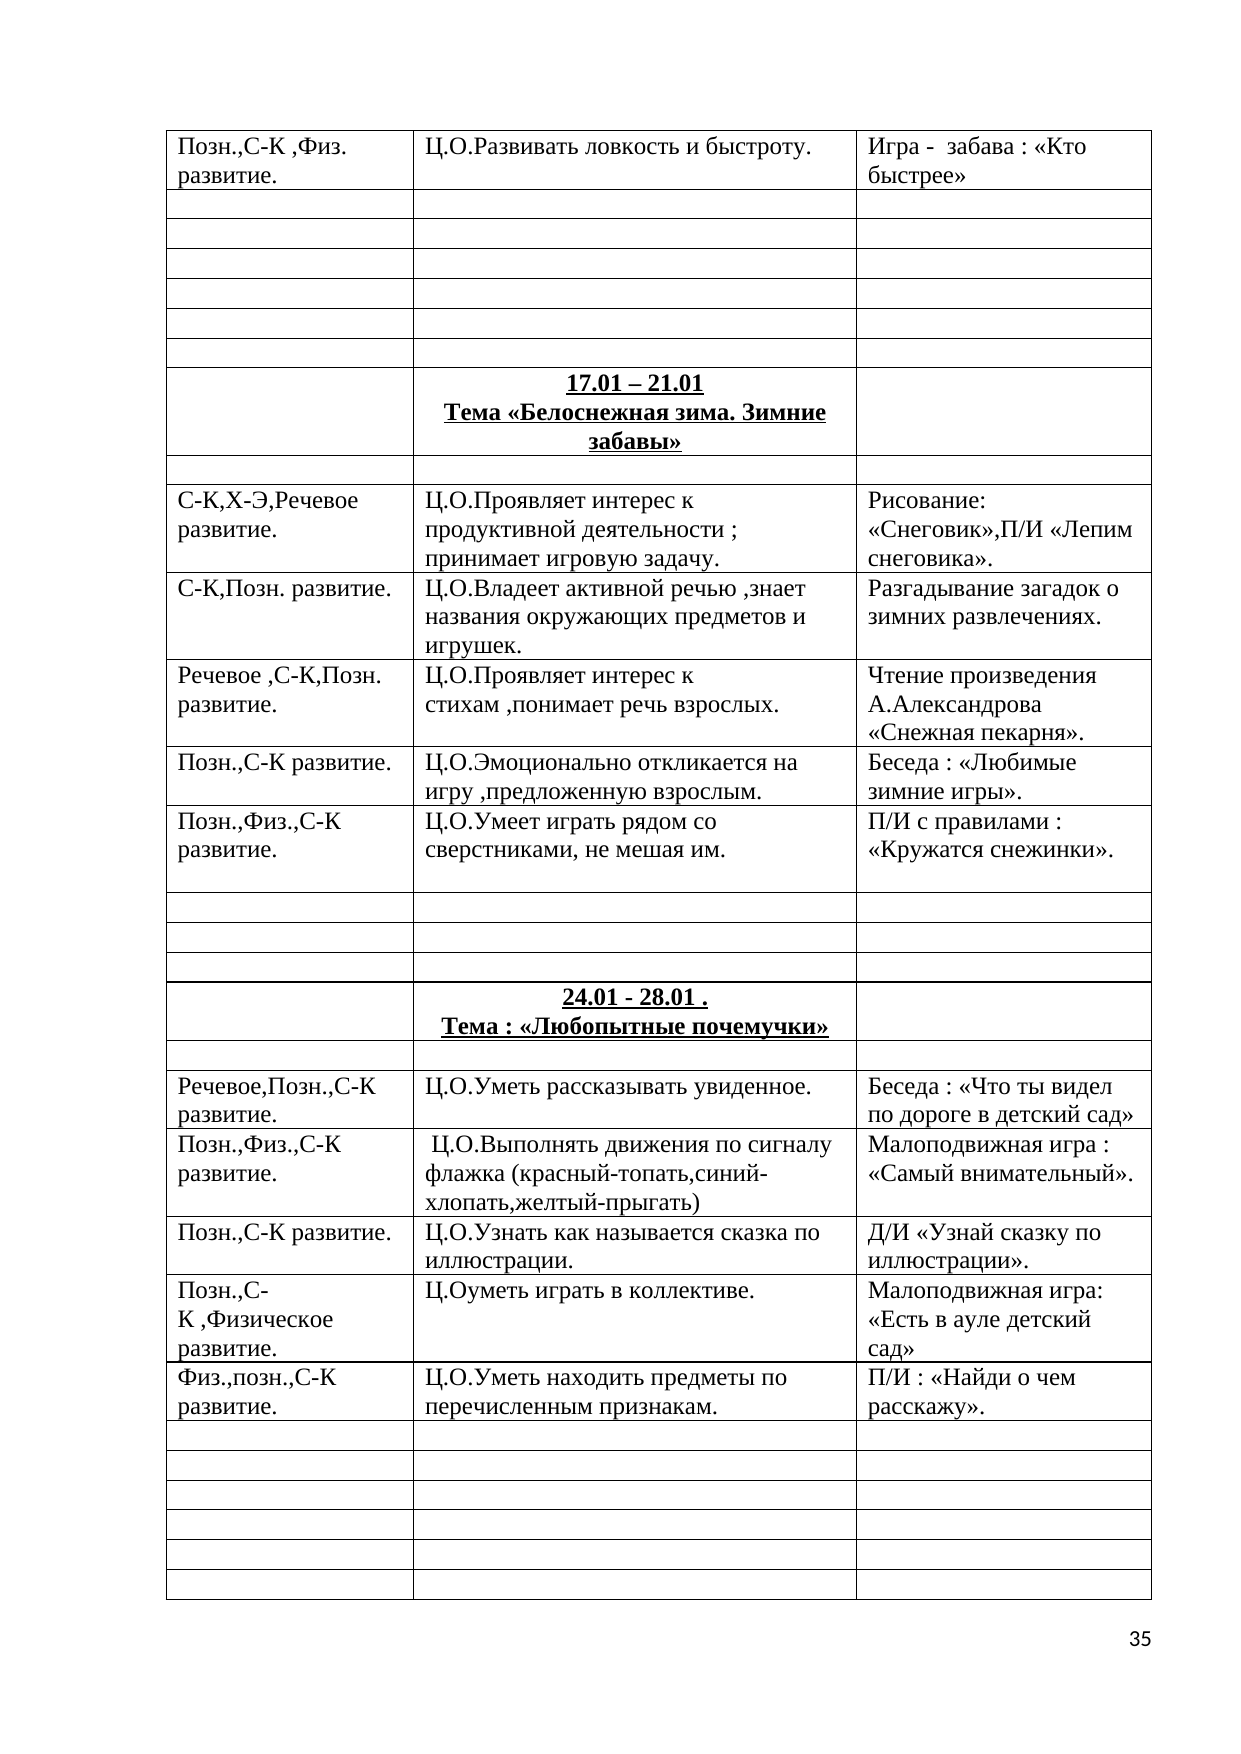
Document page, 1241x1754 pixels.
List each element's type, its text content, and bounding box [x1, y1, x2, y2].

table_cell Позн.,С-К ,Физическое развитие. [167, 1275, 413, 1361]
table_cell [857, 1421, 1151, 1450]
table_cell [857, 339, 1151, 367]
table_cell [414, 456, 856, 484]
table_cell 24.01 - 28.01 . Тема : «Любопытные почемучки» [414, 983, 856, 1040]
table_cell [167, 1510, 413, 1539]
table_cell Позн.,С-К ,Физ. развитие. [167, 131, 413, 188]
table_cell Ц.О.Проявляет интерес к стихам ,понимает речь взрослых. [414, 660, 856, 746]
table_cell Речевое,Позн.,С-К развитие. [167, 1071, 413, 1128]
table_cell Д/И «Узнай сказку по иллюстрации». [857, 1217, 1151, 1274]
table_cell [857, 368, 1151, 454]
table_cell Ц.О.Уметь находить предметы по перечисленным признакам. [414, 1363, 856, 1420]
table_cell [857, 923, 1151, 952]
table_cell [167, 219, 413, 248]
table_cell [857, 249, 1151, 278]
table_cell [857, 456, 1151, 484]
table_cell [857, 1481, 1151, 1509]
table_cell [167, 1041, 413, 1070]
table_cell [167, 1421, 413, 1450]
table_cell [414, 279, 856, 308]
table_cell Ц.О.Владеет активной речью ,знает названия окружающих предметов и игрушек. [414, 573, 856, 659]
table_cell [167, 309, 413, 337]
table_cell [857, 1041, 1151, 1070]
table_cell [167, 983, 413, 1040]
table_cell [414, 923, 856, 952]
table_cell Разгадывание загадок о зимних развлечениях. [857, 573, 1151, 659]
table_cell С-К,Х-Э,Речевое развитие. [167, 485, 413, 572]
table_cell Физ.,позн.,С-К развитие. [167, 1363, 413, 1420]
table_cell [857, 1451, 1151, 1479]
table_cell Ц.О.Умеет играть рядом со сверстниками, не мешая им. [414, 806, 856, 892]
table_cell [167, 190, 413, 218]
table_cell Ц.О.Развивать ловкость и быстроту. [414, 131, 856, 188]
table_cell Ц.О.Выполнять движения по сигналу флажка (красный-топать,синий-хлопать,желтый-прыгать) [414, 1129, 856, 1216]
table_cell [857, 953, 1151, 981]
table_cell [167, 923, 413, 952]
table_cell [857, 1540, 1151, 1569]
table_cell П/И с правилами : «Кружатся снежинки». [857, 806, 1151, 892]
table_cell Чтение произведения А.Александрова «Снежная пекарня». [857, 660, 1151, 746]
table_cell Беседа : «Любимые зимние игры». [857, 747, 1151, 805]
table_cell [167, 1570, 413, 1599]
table_cell [167, 368, 413, 454]
table_cell [167, 893, 413, 922]
table_cell [414, 1041, 856, 1070]
table_cell Рисование: «Снеговик»,П/И «Лепим снеговика». [857, 485, 1151, 572]
table_cell [857, 1570, 1151, 1599]
table_cell [857, 309, 1151, 337]
table_cell [857, 893, 1151, 922]
table_cell [414, 190, 856, 218]
table_cell Беседа : «Что ты видел по дороге в детский сад» [857, 1071, 1151, 1128]
table_cell [167, 249, 413, 278]
table_cell [167, 1540, 413, 1569]
table_cell [167, 339, 413, 367]
table_cell [414, 1481, 856, 1509]
table_cell Позн.,Физ.,С-К развитие. [167, 1129, 413, 1216]
table_cell Позн.,С-К развитие. [167, 1217, 413, 1274]
table_cell [167, 1481, 413, 1509]
table_cell С-К,Позн. развитие. [167, 573, 413, 659]
table_cell Ц.О.Уметь рассказывать увиденное. [414, 1071, 856, 1128]
table_cell [857, 219, 1151, 248]
table_cell Ц.О.Проявляет интерес к продуктивной деятельности ; принимает игровую задачу. [414, 485, 856, 572]
table_cell [414, 219, 856, 248]
table_cell [414, 1421, 856, 1450]
table_cell [167, 953, 413, 981]
table_cell [857, 190, 1151, 218]
table_cell [414, 893, 856, 922]
table_cell Игра - забава : «Кто быстрее» [857, 131, 1151, 188]
table_cell Ц.Оуметь играть в коллективе. [414, 1275, 856, 1361]
table_cell Ц.О.Эмоционально откликается на игру ,предложенную взрослым. [414, 747, 856, 805]
table_cell [414, 309, 856, 337]
table_cell [414, 1570, 856, 1599]
table_cell [857, 1510, 1151, 1539]
table_cell [414, 953, 856, 981]
table_cell Малоподвижная игра : «Самый внимательный». [857, 1129, 1151, 1216]
table_cell [414, 1540, 856, 1569]
table_cell 17.01 – 21.01 Тема «Белоснежная зима. Зимние забавы» [414, 368, 856, 454]
table_cell Малоподвижная игра: «Есть в ауле детский сад» [857, 1275, 1151, 1361]
table_cell П/И : «Найди о чем расскажу». [857, 1363, 1151, 1420]
table_cell Речевое ,С-К,Позн. развитие. [167, 660, 413, 746]
table_cell [167, 279, 413, 308]
table_cell Ц.О.Узнать как называется сказка по иллюстрации. [414, 1217, 856, 1274]
table_cell [167, 456, 413, 484]
table_cell Позн.,Физ.,С-К развитие. [167, 806, 413, 892]
table_cell [414, 1451, 856, 1479]
table_cell [414, 249, 856, 278]
table_cell [414, 1510, 856, 1539]
table_cell [857, 983, 1151, 1040]
table_cell Позн.,С-К развитие. [167, 747, 413, 805]
table_cell [414, 339, 856, 367]
table_cell [167, 1451, 413, 1479]
table_cell [857, 279, 1151, 308]
